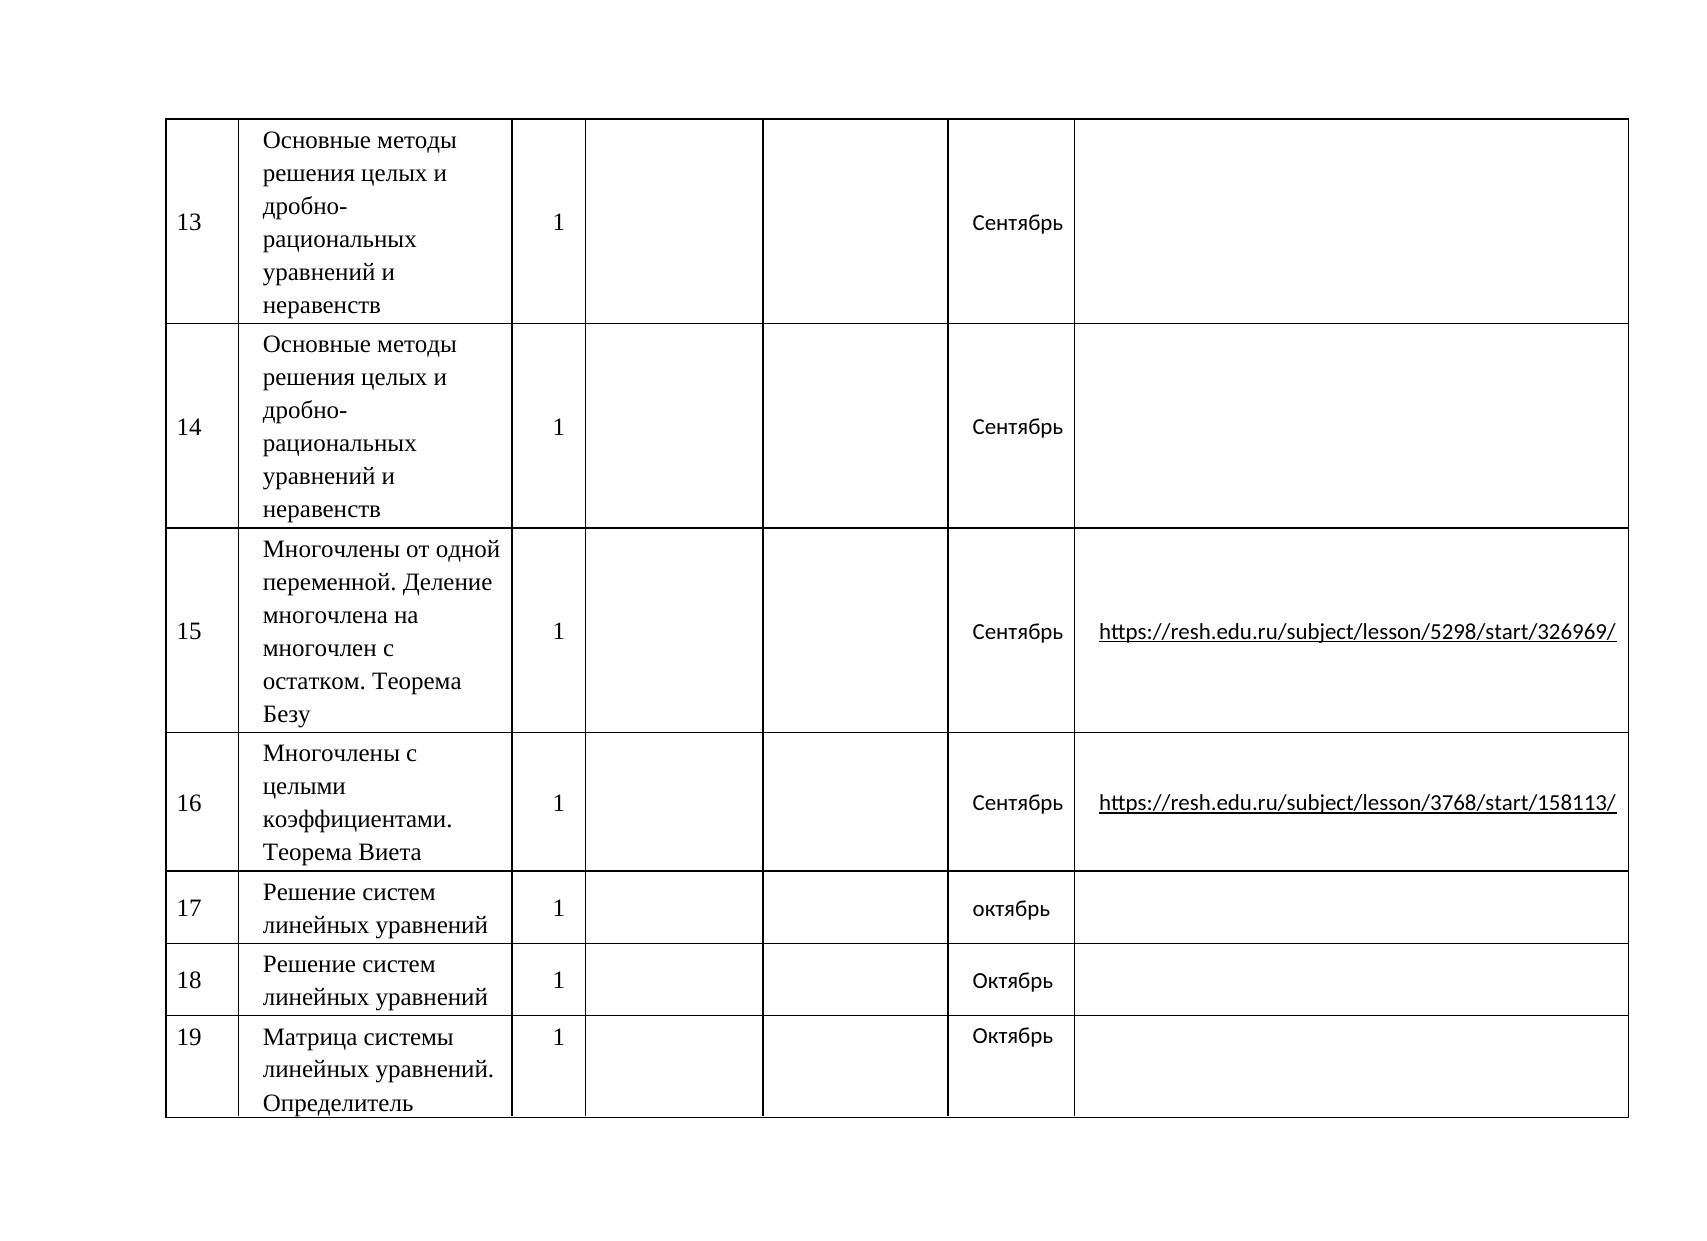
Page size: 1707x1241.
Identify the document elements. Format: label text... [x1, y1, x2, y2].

table_cell Многочлены от одной переменной. Деление многочлена на многочлен с остатком. Теорема Безу [239, 529, 511, 732]
table_cell [764, 324, 947, 527]
table_cell 17 [167, 872, 238, 942]
table_cell [764, 872, 947, 942]
table_cell Сентябрь [949, 529, 1074, 732]
table_cell 1 [513, 1016, 585, 1116]
table_cell [764, 944, 947, 1015]
table_cell 15 [167, 529, 238, 732]
table_cell [764, 120, 947, 323]
table_cell Сентябрь [949, 120, 1074, 323]
table_cell [586, 1016, 762, 1116]
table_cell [239, 1016, 511, 1116]
table_cell [1075, 120, 1628, 323]
table_cell 19 [167, 1016, 238, 1116]
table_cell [239, 324, 511, 527]
table_cell 1 [513, 733, 585, 870]
table_cell 18 [167, 944, 238, 1015]
table_cell [586, 733, 762, 870]
table_cell Многочлены с целыми коэффициентами. Теорема Виета [239, 733, 511, 870]
table_cell Решение систем линейных уравнений [239, 944, 511, 1015]
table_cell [239, 120, 511, 323]
table_cell [1075, 324, 1628, 527]
table_cell [1075, 872, 1628, 942]
table_cell Сентябрь [949, 733, 1074, 870]
table_cell [1075, 944, 1628, 1015]
table_cell [586, 529, 762, 732]
table_cell Решение систем линейных уравнений [239, 872, 511, 942]
table_cell https://resh.edu.ru/subject/lesson/5298/start/326969/ [1075, 529, 1628, 732]
table_cell [764, 529, 947, 732]
table_cell Октябрь [949, 944, 1074, 1015]
table_cell [1075, 1016, 1628, 1116]
table_cell [764, 1016, 947, 1116]
table_cell 16 [167, 733, 238, 870]
table_cell [586, 944, 762, 1015]
table_cell Октябрь [949, 1016, 1074, 1116]
table_cell 1 [513, 872, 585, 942]
table_cell Сентябрь [949, 324, 1074, 527]
table_cell 14 [167, 324, 238, 527]
table_cell октябрь [949, 872, 1074, 942]
table_cell [586, 324, 762, 527]
table_cell 1 [513, 529, 585, 732]
table_cell [764, 733, 947, 870]
table_cell [586, 120, 762, 323]
table_cell 1 [513, 944, 585, 1015]
table_cell 13 [167, 120, 238, 323]
table_cell 1 [513, 324, 585, 527]
table_cell https://resh.edu.ru/subject/lesson/3768/start/158113/ [1075, 733, 1628, 870]
table_cell 1 [513, 120, 585, 323]
table_cell [586, 872, 762, 942]
